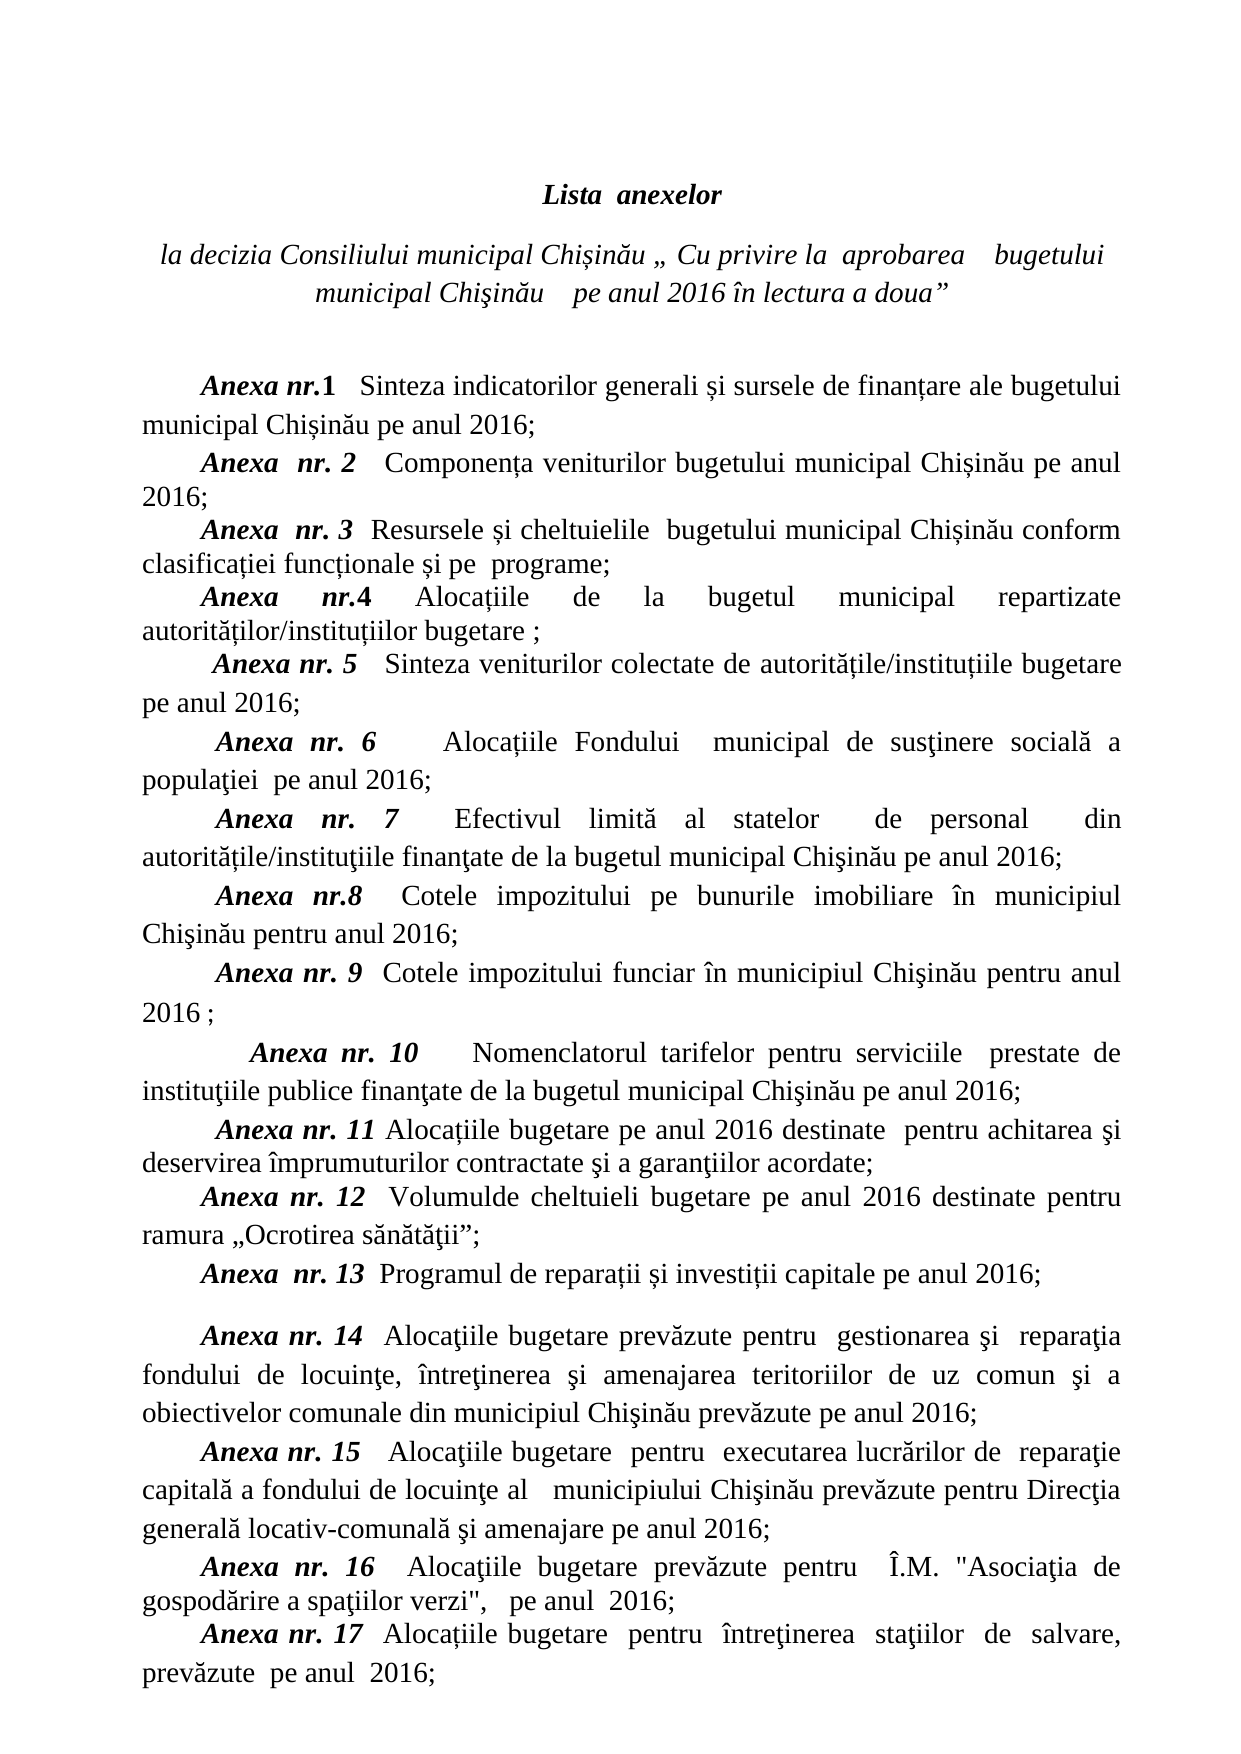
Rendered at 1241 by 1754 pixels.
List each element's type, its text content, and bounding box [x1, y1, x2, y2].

text Anexa nr. 16 Alocaţiile bugetare prevăzute pentru Î.M. "Asociaţia de gospodărire a spaţiilor verzi", pe anul 2016; [142, 1549, 1122, 1617]
text Anexa nr.4 Alocațiile de la bugetul municipal repartizate autorităților/instituțiilor bugetare ; [142, 579, 1122, 647]
text Anexa nr. 7 Efectivul limită al statelor de personal din autoritățile/instituţiile finanţate de la bugetul municipal Chişinău pe anul 2016; [142, 801, 1122, 873]
text Anexa nr. 6 Alocațiile Fondului municipal de susţinere socială a populaţiei pe anul 2016; [142, 724, 1122, 796]
text Anexa nr.1 Sinteza indicatorilor generali și sursele de finanțare ale bugetului municipal Chișinău pe anul 2016; [142, 368, 1122, 440]
text Anexa nr. 3 Resursele și cheltuielile bugetului municipal Chișinău conform clasificației funcționale și pe programe; [142, 512, 1122, 579]
text Anexa nr. 11 Alocațiile bugetare pe anul 2016 destinate pentru achitarea şi deservirea împrumuturilor contractate şi a garanţiilor acordate; [142, 1112, 1122, 1179]
text Anexa nr. 17 Alocațiile bugetare pentru întreţinerea staţiilor de salvare, prevăzute pe anul 2016; [142, 1617, 1122, 1689]
text Anexa nr.8 Cotele impozitului pe bunurile imobiliare în municipiul Chişinău pentru anul 2016; [142, 878, 1122, 950]
text Anexa nr. 5 Sinteza veniturilor colectate de autoritățile/instituțiile bugetare pe anul 2016; [142, 647, 1122, 719]
text Anexa nr. 2 Componența veniturilor bugetului municipal Chișinău pe anul 2016; [142, 445, 1122, 512]
text Lista anexelor [142, 177, 1122, 211]
text Anexa nr. 15 Alocaţiile bugetare pentru executarea lucrărilor de reparaţie capitală a fondului de locuinţe al municipiului Chişinău prevăzute pentru Direcţia generală locativ-comunală şi amenajare pe anul 2016; [142, 1434, 1122, 1544]
text Anexa nr. 13 Programul de reparații și investiții capitale pe anul 2016; [142, 1256, 1122, 1289]
text la decizia Consiliului municipal Chișinău „ Cu privire la aprobarea bugetului municipal Chişinău pe anul 2016 în lectura a doua” [142, 237, 1122, 309]
text Anexa nr. 14 Alocaţiile bugetare prevăzute pentru gestionarea şi reparaţia fondului de locuinţe, întreţinerea şi amenajarea teritoriilor de uz comun şi a obiectivelor comunale din municipiul Chişinău prevăzute pe anul 2016; [142, 1318, 1122, 1429]
text Anexa nr. 10 Nomenclatorul tarifelor pentru serviciile prestate de instituţiile publice finanţate de la bugetul municipal Chişinău pe anul 2016; [142, 1035, 1122, 1107]
text Anexa nr. 9 Cotele impozitului funciar în municipiul Chişinău pentru anul 2016 ; [142, 955, 1122, 1029]
text Anexa nr. 12 Volumulde cheltuieli bugetare pe anul 2016 destinate pentru ramura „Ocrotirea sănătăţii”; [142, 1179, 1122, 1251]
